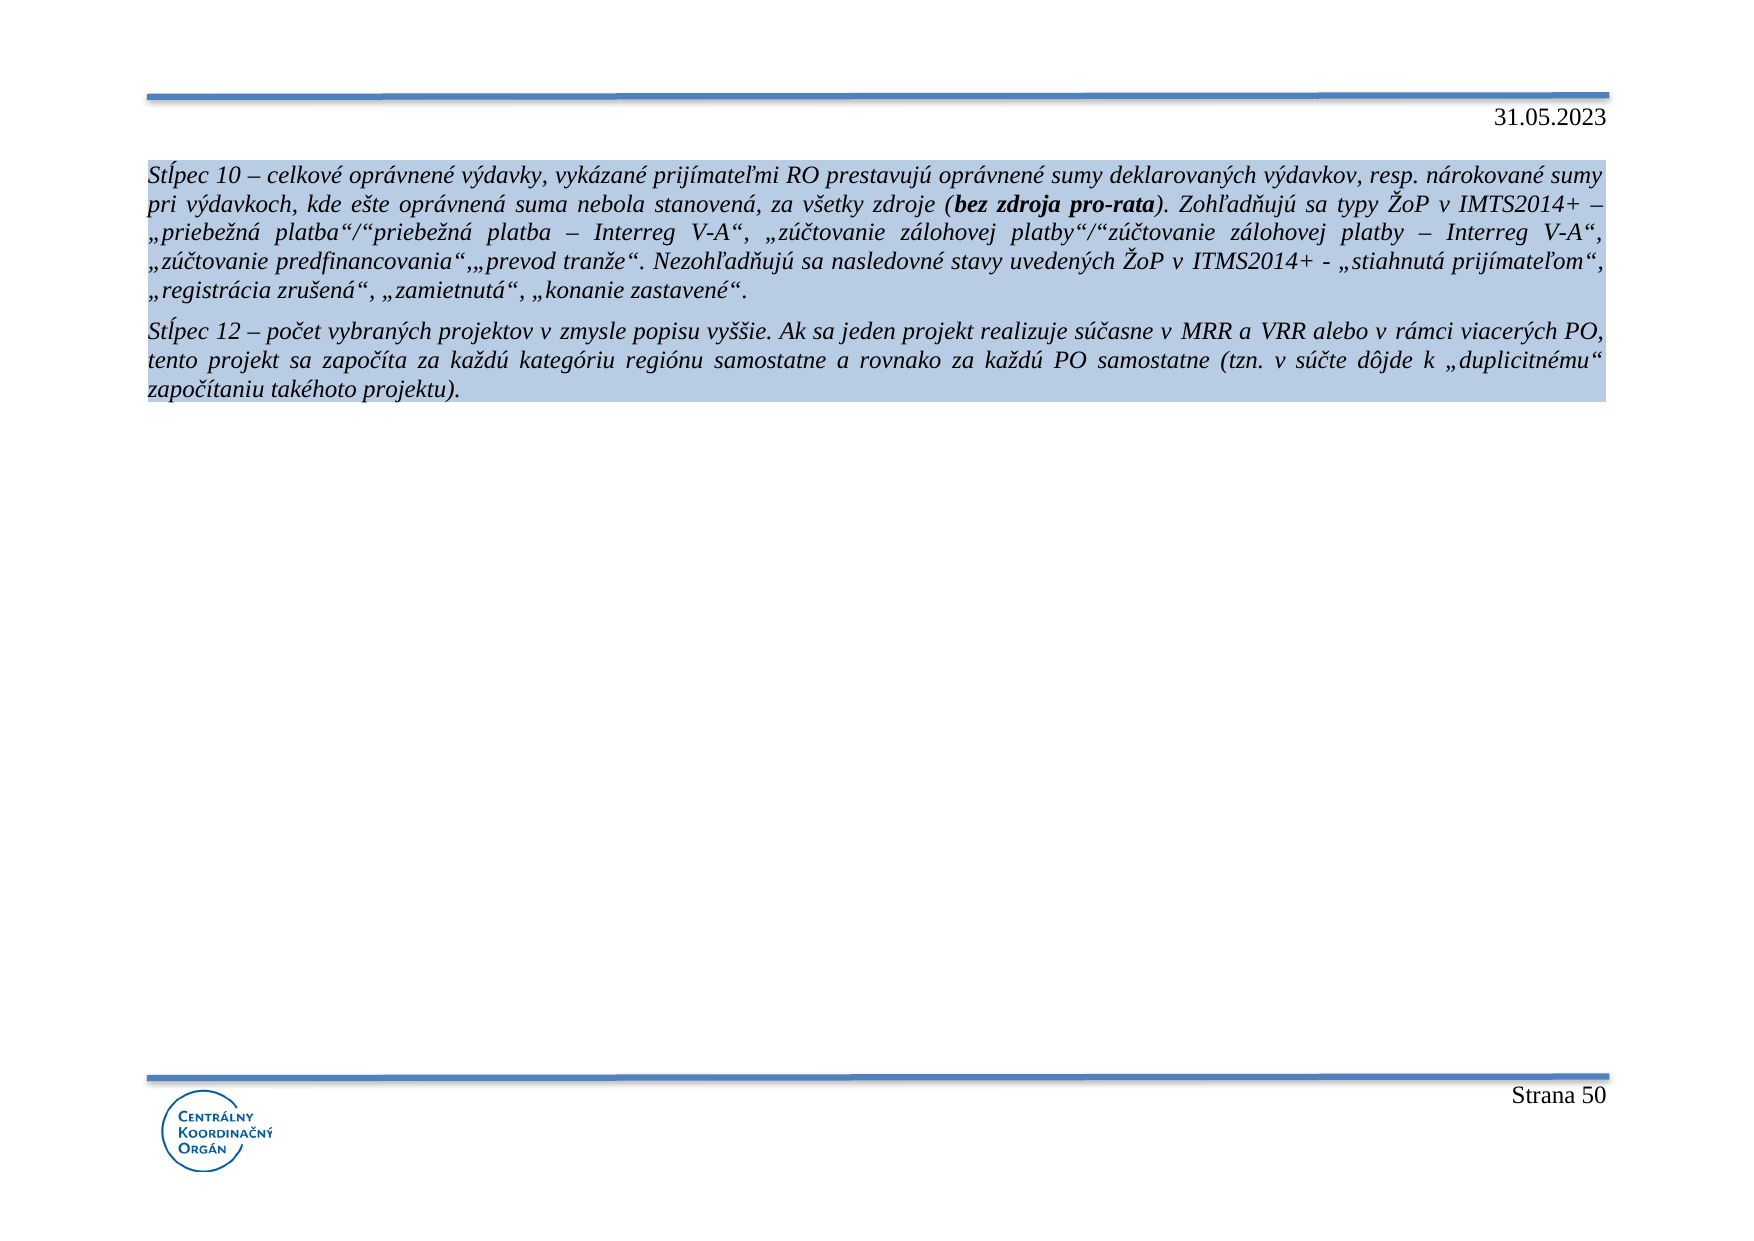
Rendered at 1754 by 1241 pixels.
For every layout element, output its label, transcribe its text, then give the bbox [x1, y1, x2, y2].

picture [159, 1088, 272, 1171]
text Stĺpec 10 – celkové oprávnené výdavky, vykázané prijímateľmi RO prestavujú oprávnené sumy deklarovaných výdavkov, resp. nárokované sumy pri výdavkoch, kde ešte oprávnená suma nebola stanovená, za všetky zdroje (bez zdroja pro-rata). Zohľadňujú sa typy ŽoP v IMTS2014+ – „priebežná platba“/“priebežná platba – Interreg V-A“, „zúčtovanie zálohovej platby“/“zúčtovanie zálohovej platby – Interreg V-A“, „zúčtovanie predfinancovania“,„prevod tranže“. Nezohľadňujú sa nasledovné stavy uvedených ŽoP v ITMS2014+ - „stiahnutá prijímateľom“, „registrácia zrušená“, „zamietnutá“, „konanie zastavené“. [148, 160, 1606, 304]
text Stĺpec 12 – počet vybraných projektov v zmysle popisu vyššie. Ak sa jeden projekt realizuje súčasne v MRR a VRR alebo v rámci viacerých PO, tento projekt sa započíta za každú kategóriu regiónu samostatne a rovnako za každú PO samostatne (tzn. v súčte dôjde k „duplicitnému“ započítaniu takéhoto projektu). [148, 316, 1606, 402]
